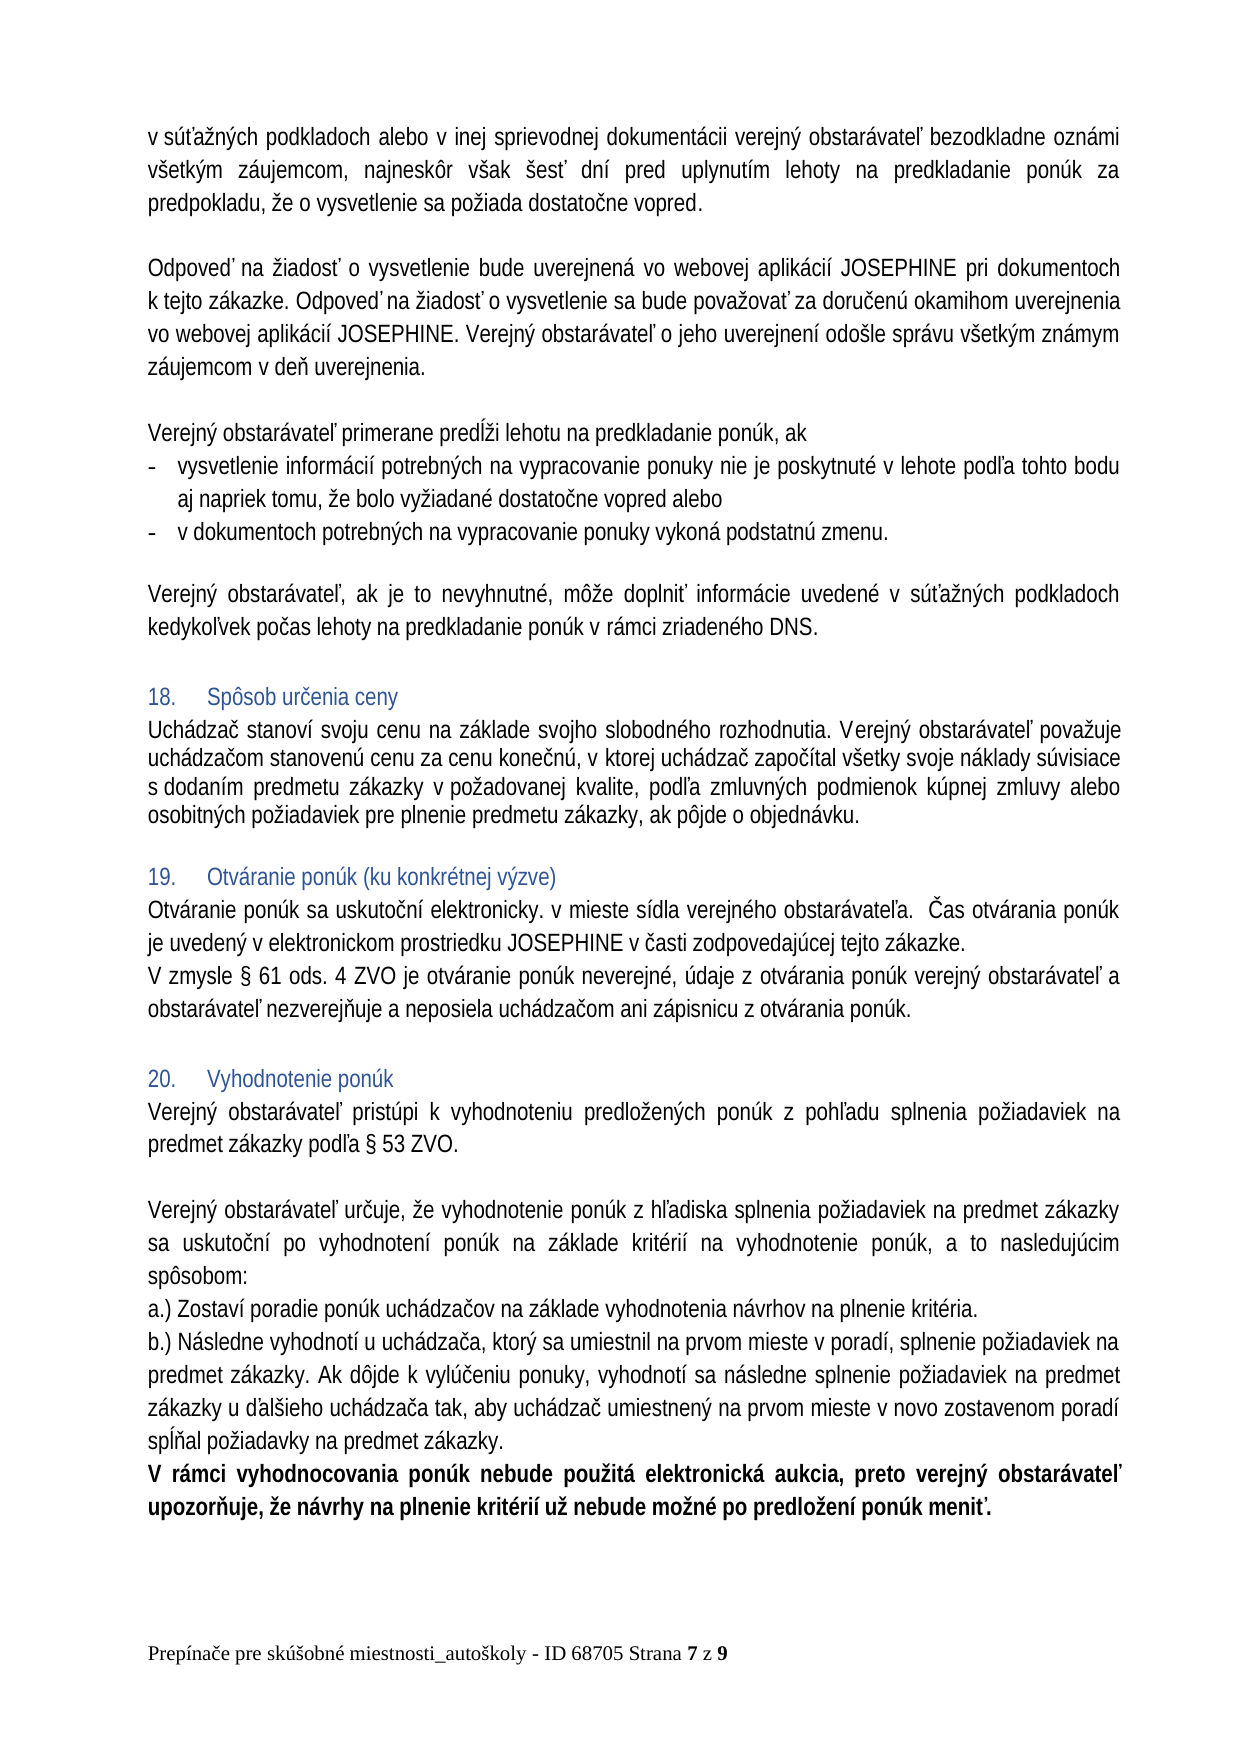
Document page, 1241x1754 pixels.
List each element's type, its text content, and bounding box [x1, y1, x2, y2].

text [148, 122, 1122, 216]
text Odpoveď na žiadosť o vysvetlenie bude uverejnená vo webovej aplikácií JOSEPHINE pri dokumentoch k tejto zákazke. Odpoveď na žiadosť o vysvetlenie sa bude považovať za doručenú okamihom uverejnenia vo webovej aplikácií JOSEPHINE. Verejný obstarávateľ o jeho uverejnení odošle správu všetkým známym záujemcom v deň uverejnenia. [148, 253, 1122, 381]
text Otváranie ponúk sa uskutoční elektronicky. v mieste sídla verejného obstarávateľa. Čas otvárania ponúk je uvedený v elektronickom prostriedku JOSEPHINE v časti zodpovedajúcej tejto zákazke. [148, 895, 1122, 956]
text Verejný obstarávateľ primerane predĺži lehotu na predkladanie ponúk, ak [148, 418, 1122, 447]
text Verejný obstarávateľ, ak je to nevyhnutné, môže doplniť informácie uvedené v súťažných podkladoch kedykoľvek počas lehoty na predkladanie ponúk v rámci zriadeného DNS. [148, 579, 1122, 640]
subtitle Otváranie ponúk (ku konkrétnej výzve) [148, 862, 1122, 891]
list v dokumentoch potrebných na vypracovanie ponuky vykoná podstatnú zmenu. [148, 517, 1122, 546]
subtitle Vyhodnotenie ponúk [148, 1064, 1122, 1092]
text Verejný obstarávateľ určuje, že vyhodnotenie ponúk z hľadiska splnenia požiadaviek na predmet zákazky sa uskutoční po vyhodnotení ponúk na základe kritérií na vyhodnotenie ponúk, a to nasledujúcim spôsobom: [148, 1195, 1122, 1290]
text Uchádzač stanoví svoju cenu na základe svojho slobodného rozhodnutia. Verejný obstarávateľ považuje uchádzačom stanovenú cenu za cenu konečnú, v ktorej uchádzač započítal všetky svoje náklady súvisiace s dodaním predmetu zákazky v požadovanej kvalite, podľa zmluvných podmienok kúpnej zmluvy alebo osobitných požiadaviek pre plnenie predmetu zákazky, ak pôjde o objednávku. [148, 714, 1122, 829]
subtitle Spôsob určenia ceny [148, 682, 1122, 710]
text V zmysle § 61 ods. 4 ZVO je otváranie ponúk neverejné, údaje z otvárania ponúk verejný obstarávateľ a obstarávateľ nezverejňuje a neposiela uchádzačom ani zápisnicu z otvárania ponúk. [148, 961, 1122, 1022]
text a.) Zostaví poradie ponúk uchádzačov na základe vyhodnotenia návrhov na plnenie kritéria. [148, 1294, 1122, 1323]
text b.) Následne vyhodnotí u uchádzača, ktorý sa umiestnil na prvom mieste v poradí, splnenie požiadaviek na predmet zákazky. Ak dôjde k vylúčeniu ponuky, vyhodnotí sa následne splnenie požiadaviek na predmet zákazky u ďalšieho uchádzača tak, aby uchádzač umiestnený na prvom mieste v novo zostavenom poradí spĺňal požiadavky na predmet zákazky. [148, 1327, 1122, 1454]
list vysvetlenie informácií potrebných na vypracovanie ponuky nie je poskytnuté v lehote podľa tohto bodu aj napriek tomu, že bolo vyžiadané dostatočne vopred alebo [148, 451, 1122, 513]
text V rámci vyhodnocovania ponúk nebude použitá elektronická aukcia, preto verejný obstarávateľ upozorňuje, že návrhy na plnenie kritérií už nebude možné po predložení ponúk meniť. [148, 1459, 1122, 1520]
text Verejný obstarávateľ pristúpi k vyhodnoteniu predložených ponúk z pohľadu splnenia požiadaviek na predmet zákazky podľa § 53 ZVO. [148, 1097, 1122, 1158]
